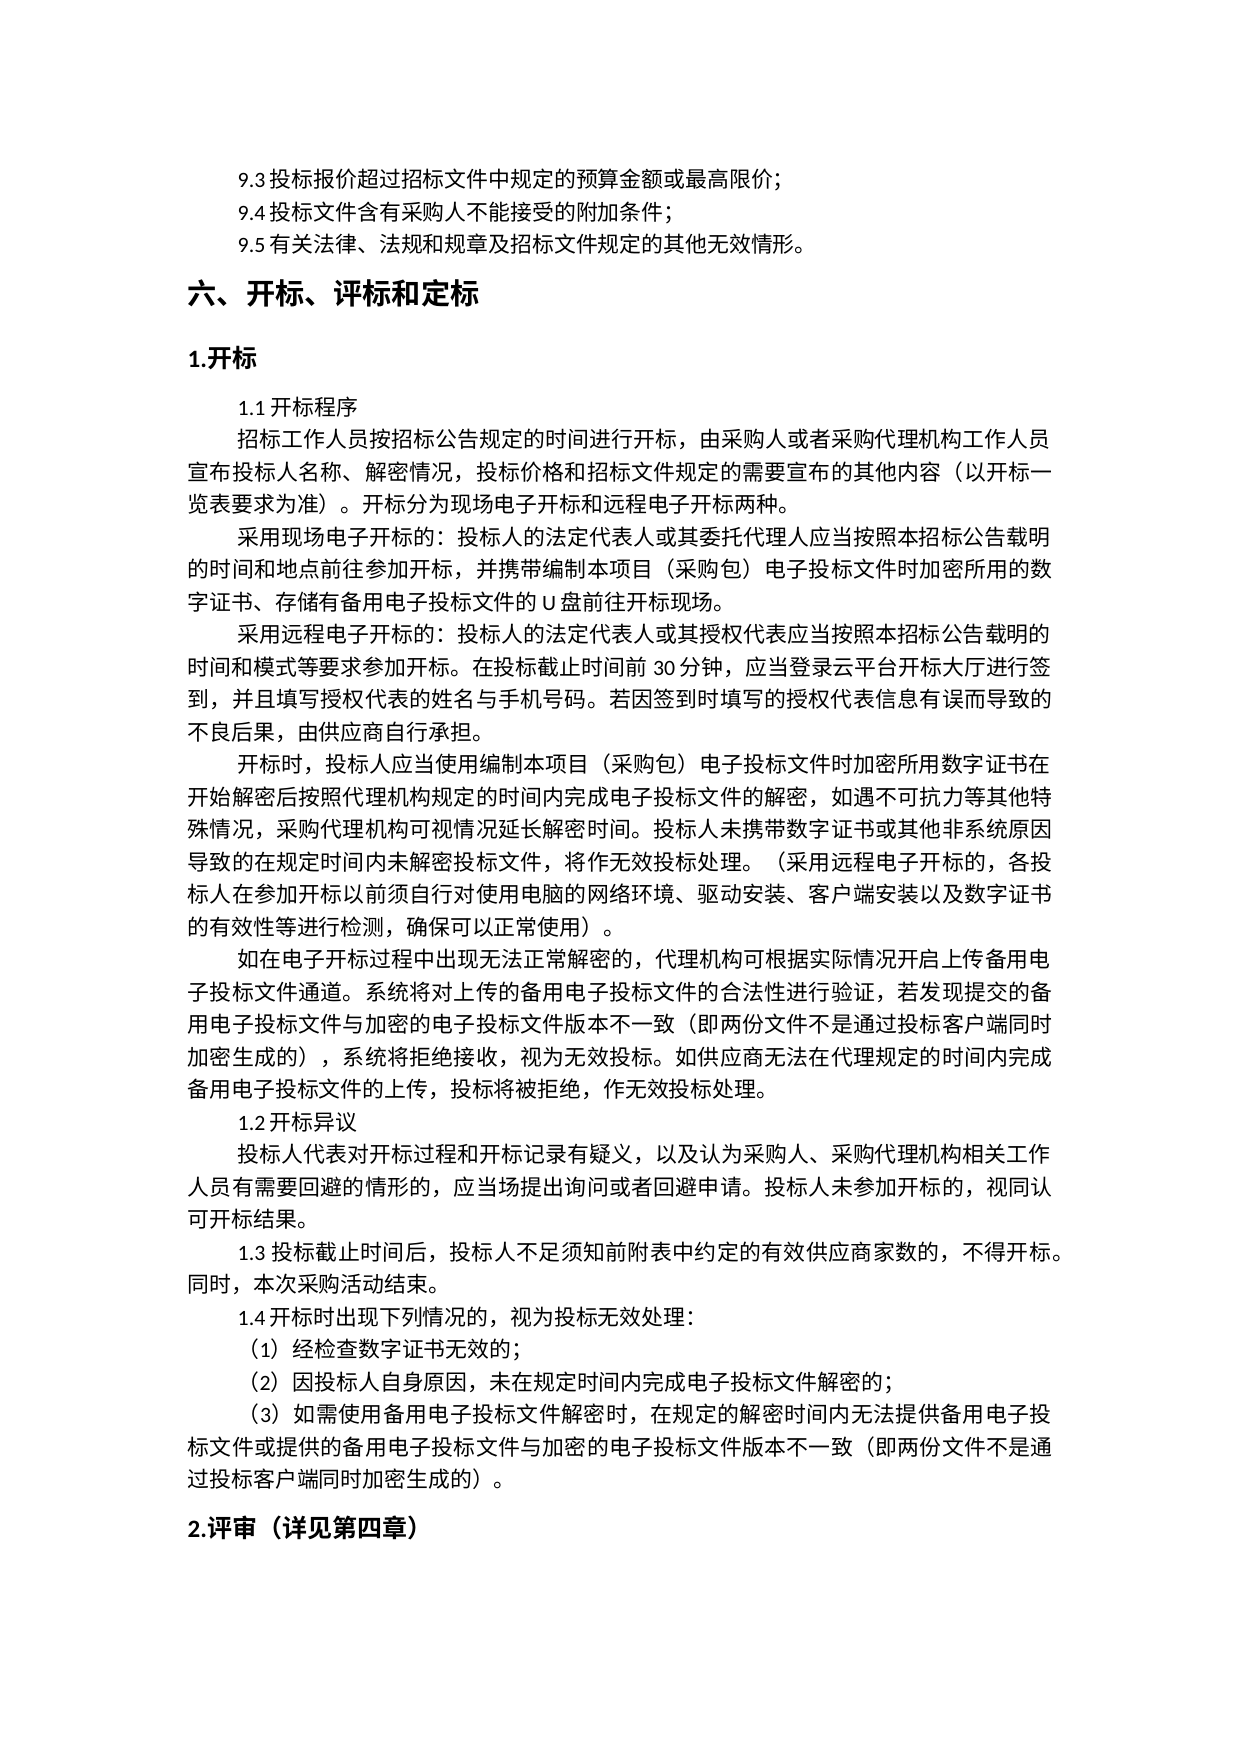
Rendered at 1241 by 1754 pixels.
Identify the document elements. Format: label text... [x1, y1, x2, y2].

text 如在电子开标过程中出现无法正常解密的，代理机构可根据实际情况开启上传备用电子投标文件通道。系统将对上传的备用电子投标文件的合法性进行验证，若发现提交的备用电子投标文件与加密的电子投标文件版本不一致（即两份文件不是通过投标客户端同时加密生成的），系统将拒绝接收，视为无效投标。如供应商无法在代理规定的时间内完成备用电子投标文件的上传，投标将被拒绝，作无效投标处理。 [187, 942, 1053, 1104]
text 2.评审（详见第四章） [187, 1494, 1053, 1559]
text 招标工作人员按招标公告规定的时间进行开标，由采购人或者采购代理机构工作人员宣布投标人名称、解密情况，投标价格和招标文件规定的需要宣布的其他内容（以开标一览表要求为准）。开标分为现场电子开标和远程电子开标两种。 [187, 422, 1053, 519]
text 采用远程电子开标的：投标人的法定代表人或其授权代表应当按照本招标公告载明的时间和模式等要求参加开标。在投标截止时间前30分钟，应当登录云平台开标大厅进行签到，并且填写授权代表的姓名与手机号码。若因签到时填写的授权代表信息有误而导致的不良后果，由供应商自行承担。 [187, 617, 1053, 747]
text （3）如需使用备用电子投标文件解密时，在规定的解密时间内无法提供备用电子投标文件或提供的备用电子投标文件与加密的电子投标文件版本不一致（即两份文件不是通过投标客户端同时加密生成的）。 [187, 1397, 1053, 1494]
text 采用现场电子开标的：投标人的法定代表人或其委托代理人应当按照本招标公告载明的时间和地点前往参加开标，并携带编制本项目（采购包）电子投标文件时加密所用的数字证书、存储有备用电子投标文件的U盘前往开标现场。 [187, 519, 1053, 617]
text 1.开标 [187, 324, 1053, 389]
text 六、开标、评标和定标 [187, 259, 1053, 324]
text 投标人代表对开标过程和开标记录有疑义，以及认为采购人、采购代理机构相关工作人员有需要回避的情形的，应当场提出询问或者回避申请。投标人未参加开标的，视同认可开标结果。 [187, 1137, 1053, 1234]
text 1.3 投标截止时间后，投标人不足须知前附表中约定的有效供应商家数的，不得开标。同时，本次采购活动结束。 [187, 1234, 1053, 1299]
text 9.4投标文件含有采购人不能接受的附加条件； [187, 194, 1053, 227]
text 1.4开标时出现下列情况的，视为投标无效处理： [187, 1299, 1053, 1332]
text 开标时，投标人应当使用编制本项目（采购包）电子投标文件时加密所用数字证书在开始解密后按照代理机构规定的时间内完成电子投标文件的解密，如遇不可抗力等其他特殊情况，采购代理机构可视情况延长解密时间。投标人未携带数字证书或其他非系统原因导致的在规定时间内未解密投标文件，将作无效投标处理。（采用远程电子开标的，各投标人在参加开标以前须自行对使用电脑的网络环境、驱动安装、客户端安装以及数字证书的有效性等进行检测，确保可以正常使用）。 [187, 747, 1053, 942]
text （2）因投标人自身原因，未在规定时间内完成电子投标文件解密的； [187, 1364, 1053, 1397]
text 1.1 开标程序 [187, 389, 1053, 422]
text 9.3投标报价超过招标文件中规定的预算金额或最高限价； [187, 162, 1053, 194]
text 1.2开标异议 [187, 1104, 1053, 1137]
text 9.5有关法律、法规和规章及招标文件规定的其他无效情形。 [187, 227, 1053, 259]
text （1）经检查数字证书无效的； [187, 1332, 1053, 1364]
